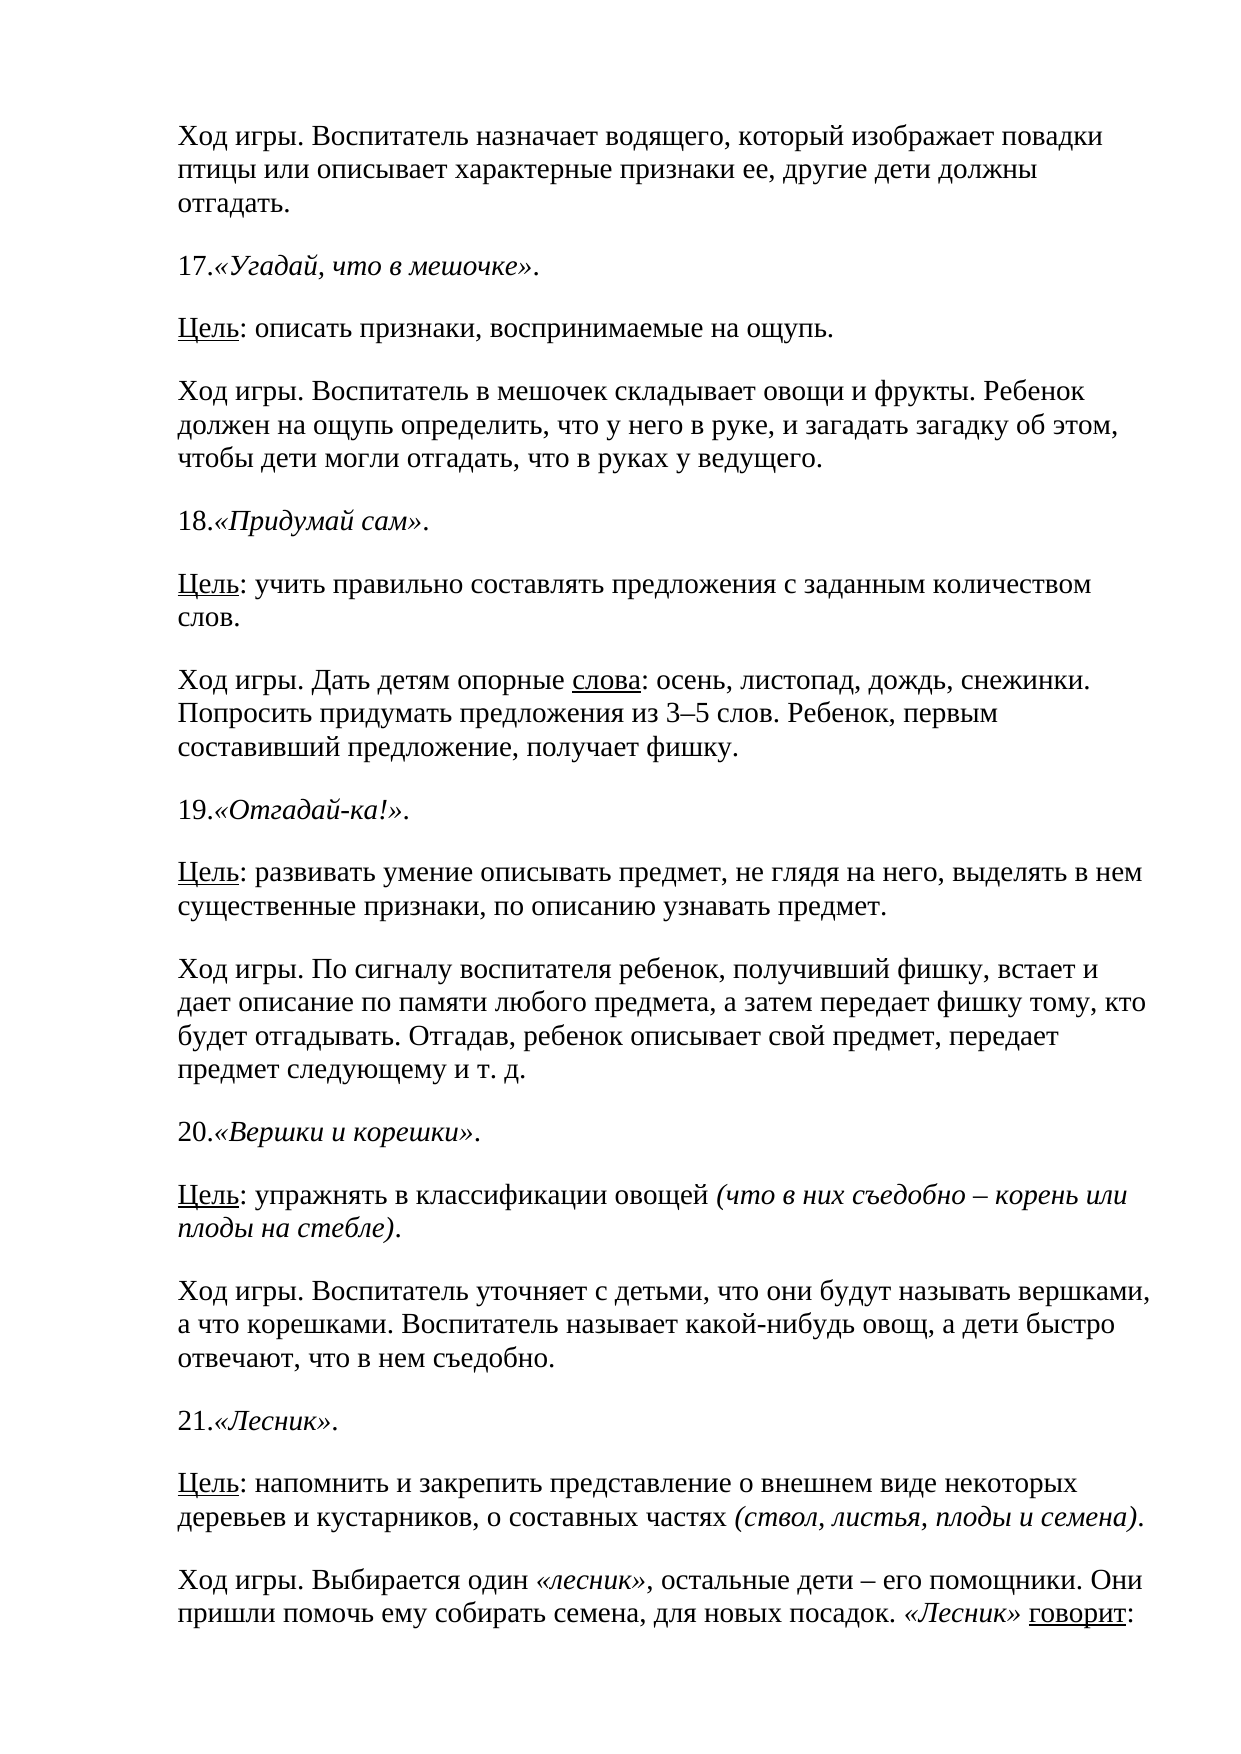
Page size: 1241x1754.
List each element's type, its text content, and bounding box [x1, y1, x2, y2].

text Ход игры. Воспитатель назначает водящего, который изображает повадки птицы или описывает характерные признаки ее, другие дети должны отгадать. [177, 118, 1152, 219]
text Ход игры. Воспитатель в мешочек складывает овощи и фрукты. Ребенок должен на ощупь определить, что у него в руке, и загадать загадку об этом, чтобы дети могли отгадать, что в руках у ведущего. [177, 373, 1152, 474]
text Цель: упражнять в классификации овощей (что в них съедобно – корень или плоды на стебле). [177, 1177, 1152, 1244]
text Цель: описать признаки, воспринимаемые на ощупь. [177, 311, 1152, 344]
text Ход игры. Воспитатель уточняет с детьми, что они будут называть вершками, а что корешками. Воспитатель называет какой-нибудь овощ, а дети быстро отвечают, что в нем съедобно. [177, 1273, 1152, 1374]
text 18.«Придумай сам». [177, 503, 1152, 537]
text 20.«Вершки и корешки». [177, 1114, 1152, 1148]
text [177, 1562, 1152, 1629]
text Цель: напомнить и закрепить представление о внешнем виде некоторых деревьев и кустарников, о составных частях (ствол, листья, плоды и семена). [177, 1466, 1152, 1533]
text Цель: развивать умение описывать предмет, не глядя на него, выделять в нем существенные признаки, по описанию узнавать предмет. [177, 854, 1152, 922]
text Ход игры. По сигналу воспитателя ребенок, получивший фишку, встает и дает описание по памяти любого предмета, а затем передает фишку тому, кто будет отгадывать. Отгадав, ребенок описывает свой предмет, передает предмет следующему и т. д. [177, 951, 1152, 1085]
text 17.«Угадай, что в мешочке». [177, 248, 1152, 281]
text Цель: учить правильно составлять предложения с заданным количеством слов. [177, 566, 1152, 633]
text Ход игры. Дать детям опорные слова: осень, листопад, дождь, снежинки. Попросить придумать предложения из 3–5 слов. Ребенок, первым составивший предложение, получает фишку. [177, 662, 1152, 763]
text 21.«Лесник». [177, 1403, 1152, 1436]
text 19.«Отгадай-ка!». [177, 792, 1152, 825]
